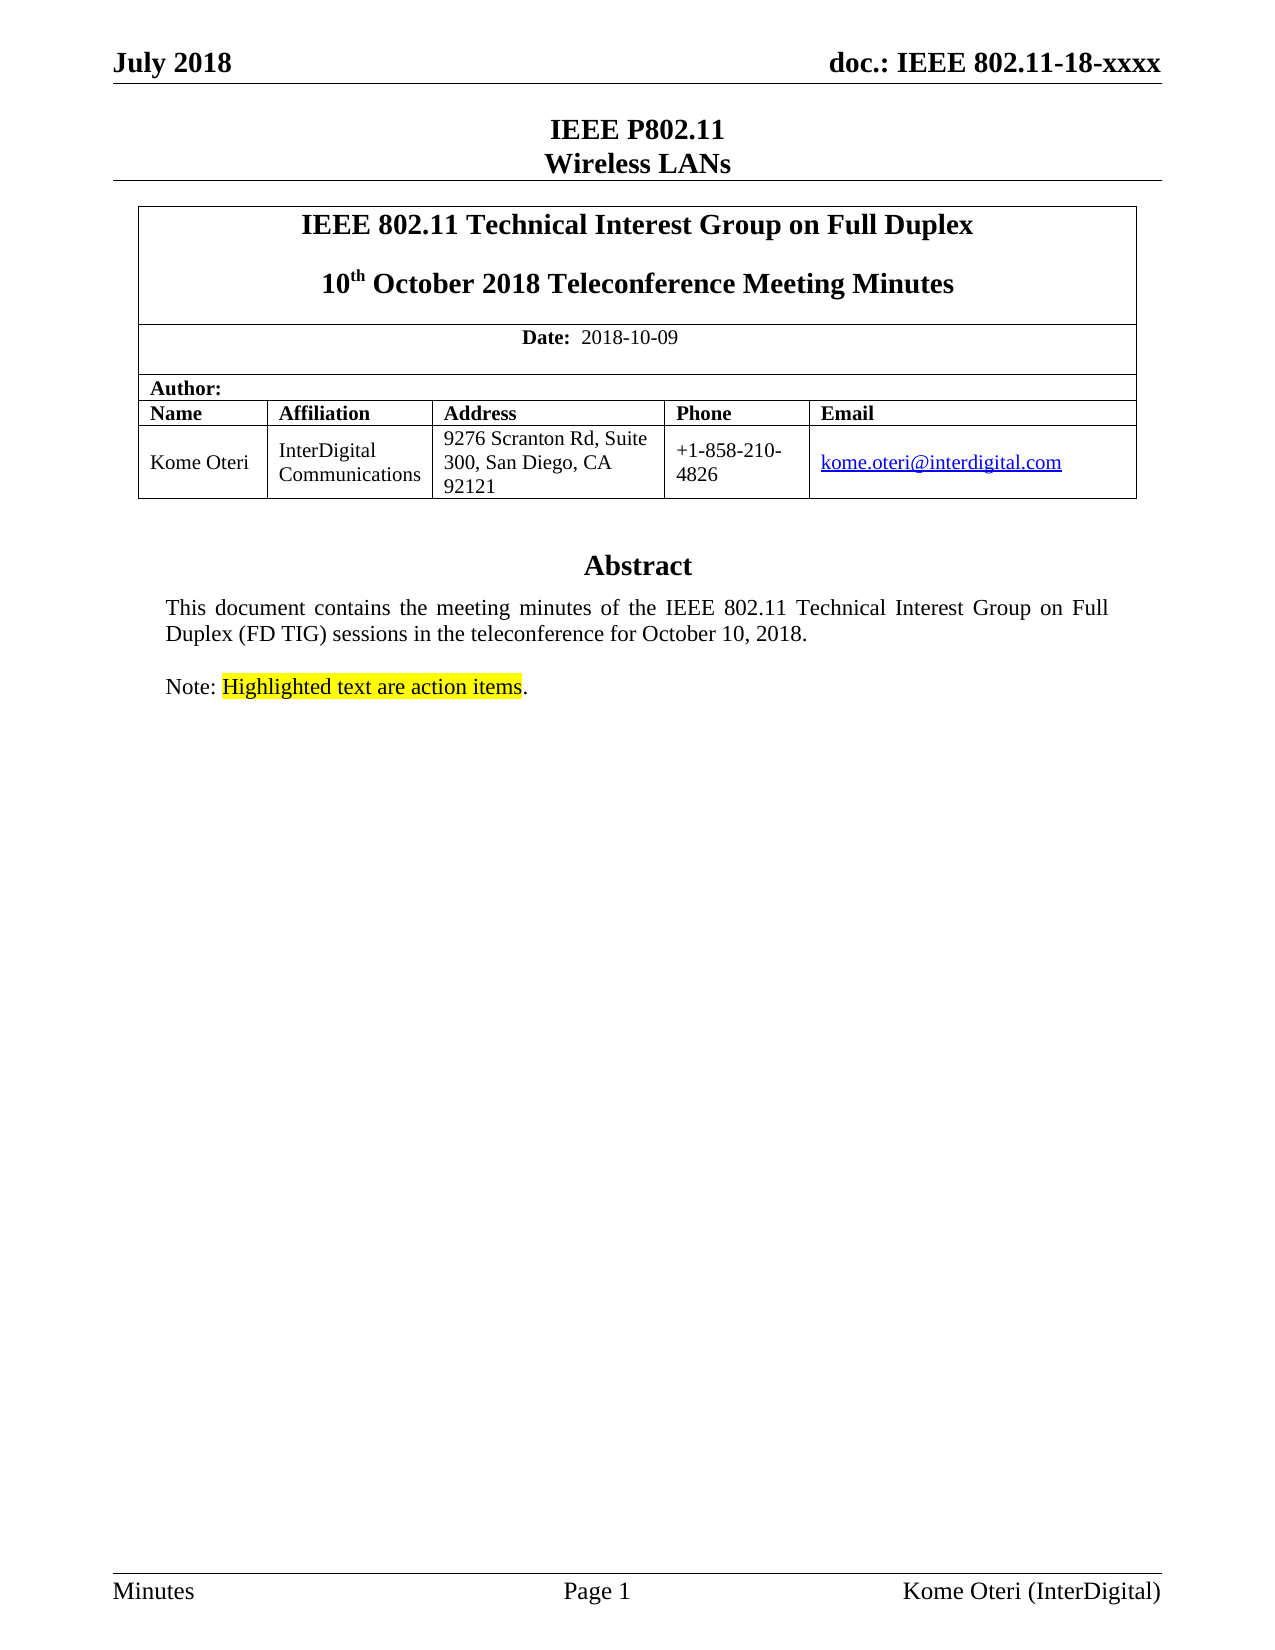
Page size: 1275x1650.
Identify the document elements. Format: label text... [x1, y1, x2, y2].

table_cell Email [810, 401, 1136, 424]
table_cell Kome Oteri [139, 426, 267, 498]
table_cell Affiliation [268, 401, 432, 424]
table_cell InterDigital Communications [268, 426, 432, 498]
table_cell +1-858-210-4826 [665, 426, 809, 498]
table_cell Date: 2018-10-09 [139, 325, 1136, 374]
table_cell kome.oteri@interdigital.com [810, 426, 1136, 498]
text IEEE P802.11 Wireless LANs [112, 112, 1162, 181]
table_cell Author: [139, 375, 1136, 399]
table_cell 9276 Scranton Rd, Suite 300, San Diego, CA 92121 [433, 426, 664, 498]
table_cell Address [433, 401, 664, 424]
table_header IEEE 802.11 Technical Interest Group on Full Duplex 10th October 2018 Teleconference Meeting Minutes [139, 207, 1136, 324]
table_cell Phone [665, 401, 809, 424]
table_cell Name [139, 401, 267, 424]
